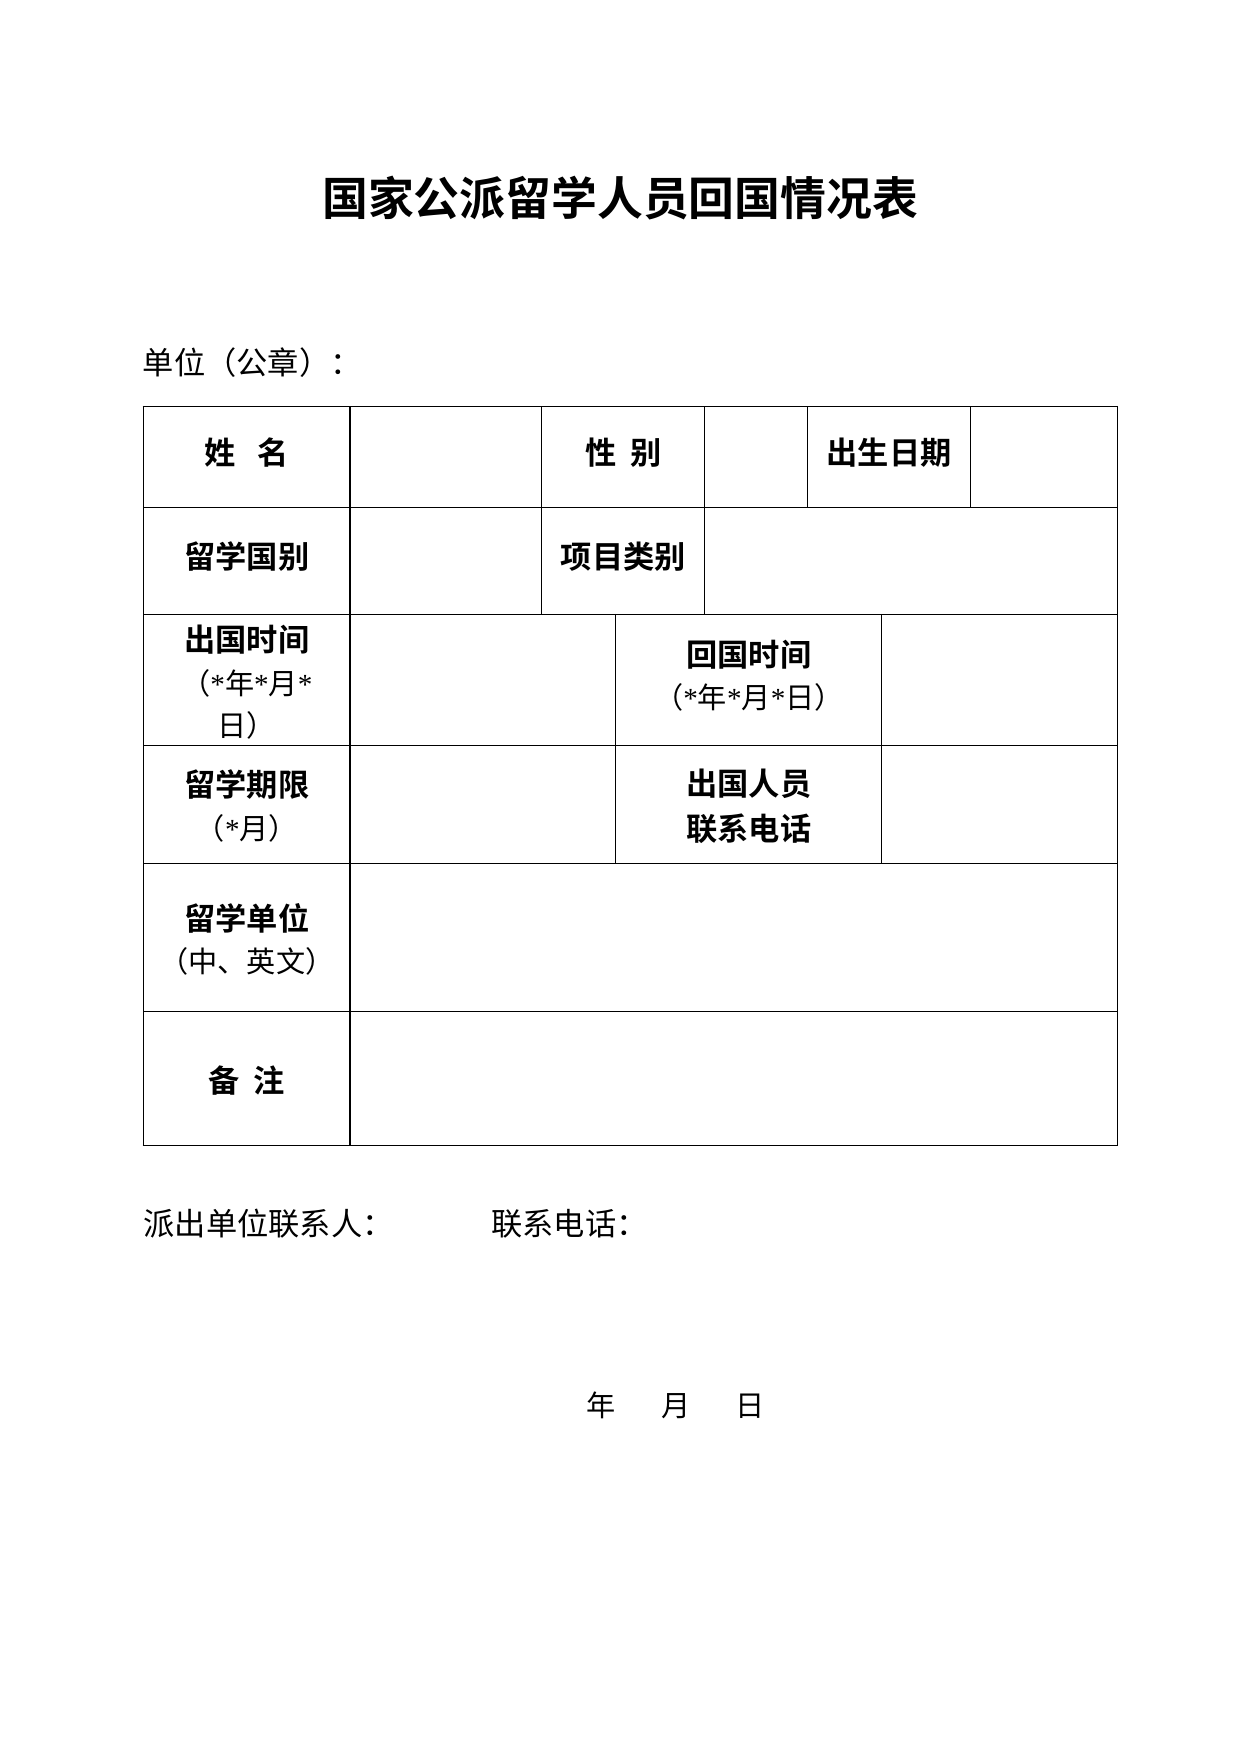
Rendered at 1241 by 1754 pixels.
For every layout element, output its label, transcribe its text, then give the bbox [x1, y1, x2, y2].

text 单位（公章）： [143, 338, 1053, 383]
table_header 出生日期 [808, 407, 970, 507]
table_cell [351, 864, 1117, 1011]
table_header 姓 名 [144, 407, 349, 507]
table_header [351, 407, 541, 507]
table_cell [351, 508, 541, 614]
table_cell 留学期限 （*月） [144, 746, 349, 863]
text 派出单位联系人： 联系电话： [143, 1199, 1053, 1244]
table_header 性 别 [542, 407, 704, 507]
table_cell 出国人员 联系电话 [616, 746, 881, 863]
table_cell 留学单位 （中、英文） [144, 864, 349, 1011]
table_cell [882, 615, 1117, 745]
table_cell [882, 746, 1117, 863]
text 年 月 日 [187, 1375, 961, 1427]
table_cell [351, 746, 615, 863]
table_cell [705, 508, 1117, 614]
table_header [705, 407, 807, 507]
table_cell [351, 615, 615, 745]
table_header [971, 407, 1117, 507]
table_cell 留学国别 [144, 508, 349, 614]
table_cell 出国时间 （*年*月*日） [144, 615, 349, 745]
table_cell [351, 1012, 1117, 1144]
table_cell 备 注 [144, 1012, 349, 1144]
text 国家公派留学人员回国情况表 [187, 162, 1053, 228]
table_cell 回国时间 （*年*月*日） [616, 615, 881, 745]
table_cell 项目类别 [542, 508, 704, 614]
